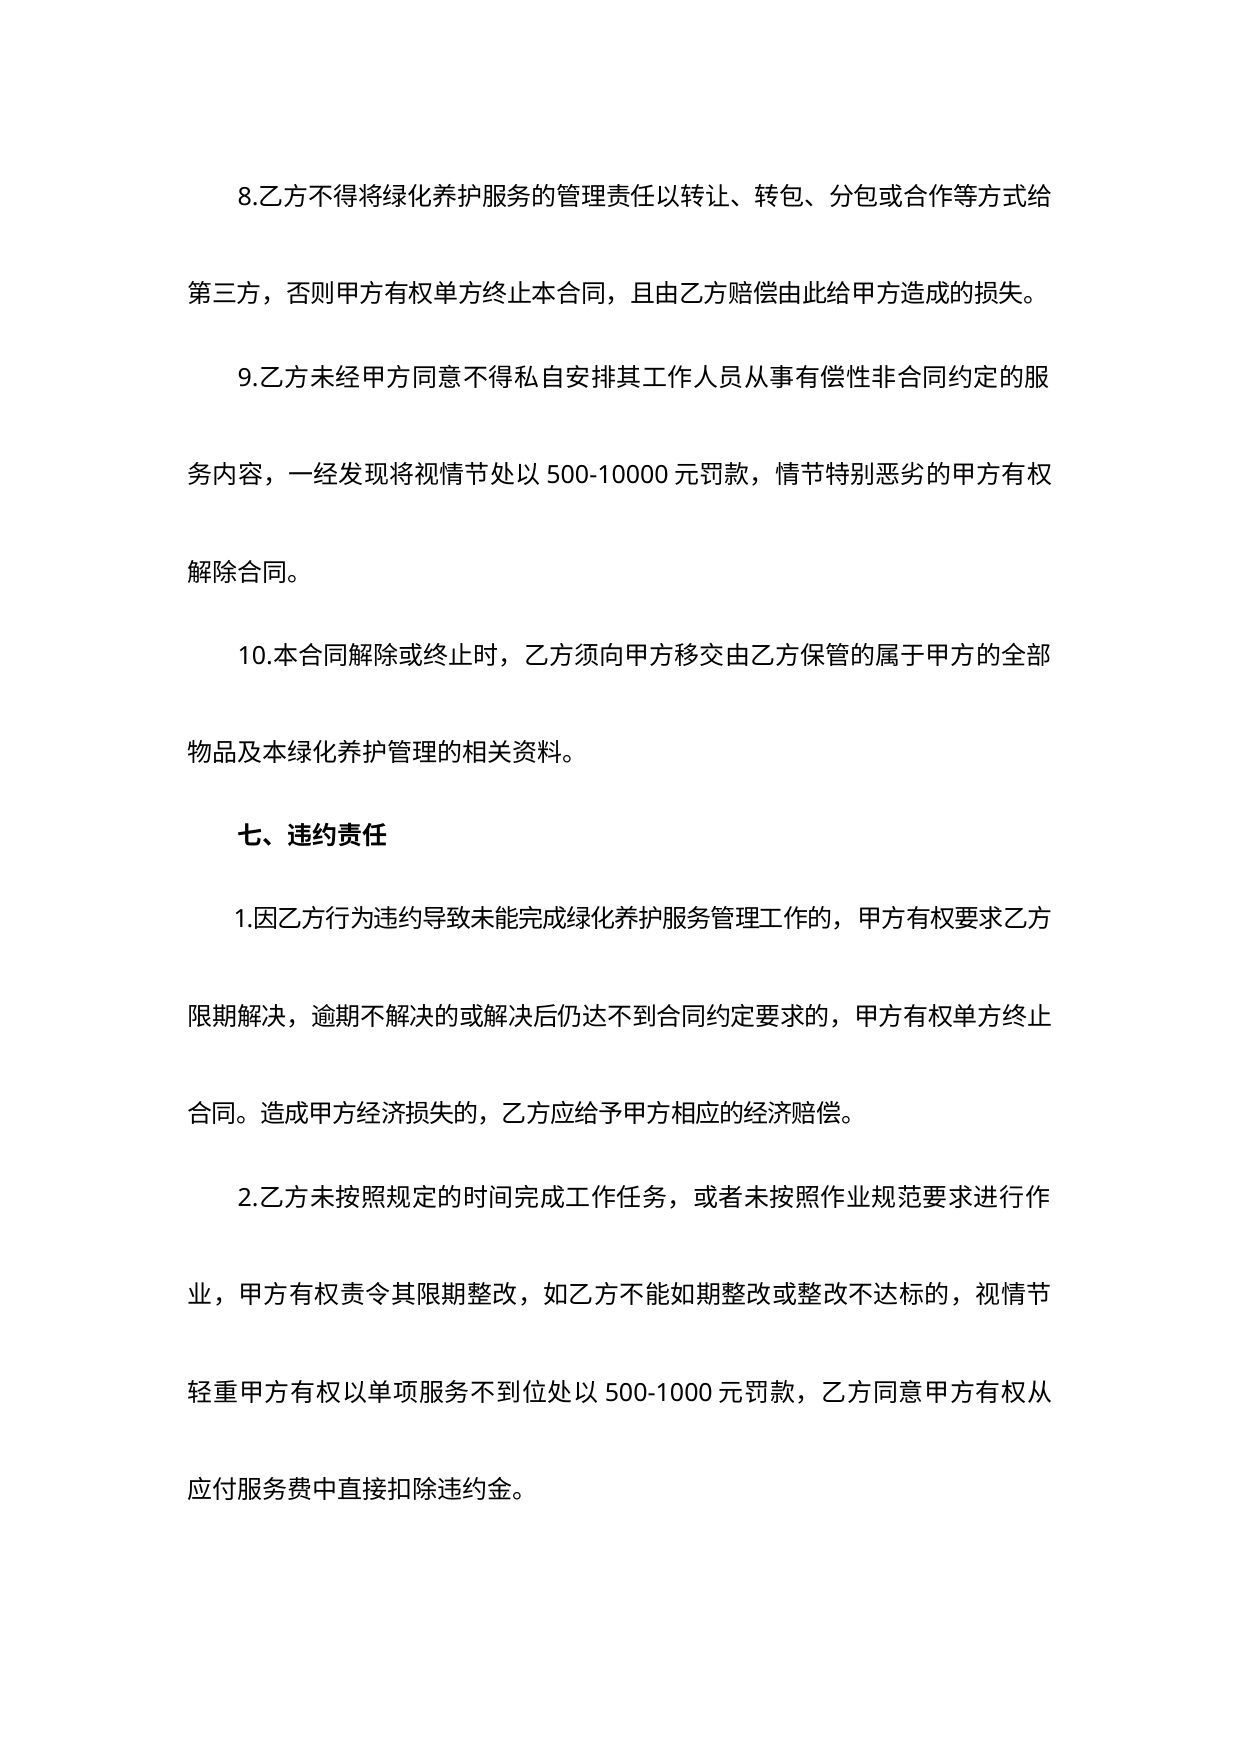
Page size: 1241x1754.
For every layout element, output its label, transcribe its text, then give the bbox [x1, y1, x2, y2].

text 9.乙方未经甲方同意不得私自安排其工作人员从事有偿性非合同约定的服务内容，一经发现将视情节处以500-10000元罚款，情节特别恶劣的甲方有权解除合同。 [187, 343, 1053, 603]
text 1.因乙方行为违约导致未能完成绿化养护服务管理工作的，甲方有权要求乙方限期解决，逾期不解决的或解决后仍达不到合同约定要求的，甲方有权单方终止合同。造成甲方经济损失的，乙方应给予甲方相应的经济赔偿。 [187, 884, 1053, 1144]
text 2.乙方未按照规定的时间完成工作任务，或者未按照作业规范要求进行作业，甲方有权责令其限期整改，如乙方不能如期整改或整改不达标的，视情节轻重甲方有权以单项服务不到位处以500-1000元罚款，乙方同意甲方有权从应付服务费中直接扣除违约金。 [187, 1163, 1053, 1520]
text 8.乙方不得将绿化养护服务的管理责任以转让、转包、分包或合作等方式给第三方，否则甲方有权单方终止本合同，且由乙方赔偿由此给甲方造成的损失。 [187, 162, 1053, 324]
text 七、违约责任 [187, 801, 1053, 866]
text 10.本合同解除或终止时，乙方须向甲方移交由乙方保管的属于甲方的全部物品及本绿化养护管理的相关资料。 [187, 621, 1053, 783]
